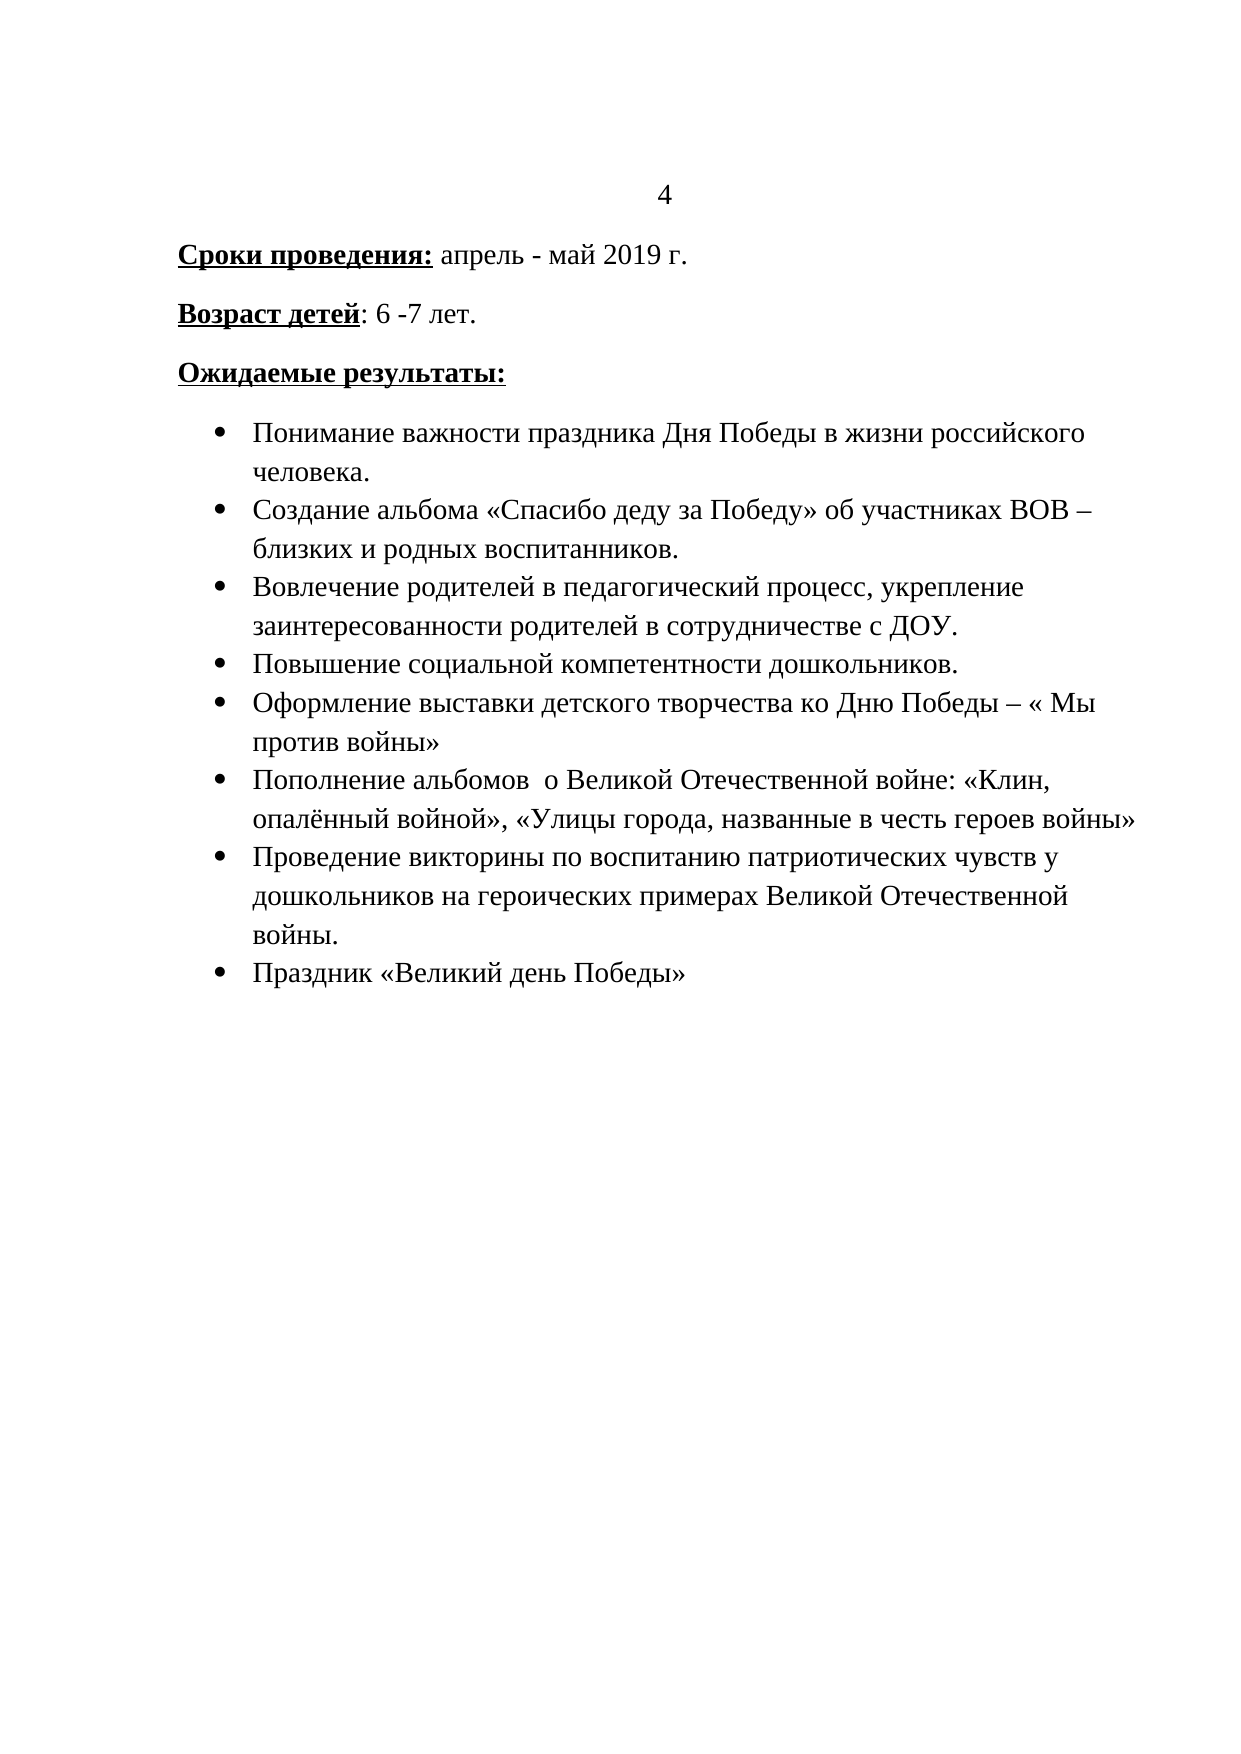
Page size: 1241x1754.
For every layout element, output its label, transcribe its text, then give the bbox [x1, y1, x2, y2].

list Вовлечение родителей в педагогический процесс, укрепление заинтересованности родителей в сотрудничестве с ДОУ. [215, 569, 1152, 642]
list Праздник «Великий день Победы» [215, 955, 1152, 989]
list Понимание важности праздника Дня Победы в жизни российского человека. [215, 415, 1152, 487]
text 4 [177, 177, 1152, 211]
list Проведение викторины по воспитанию патриотических чувств у дошкольников на героических примерах Великой Отечественной войны. [215, 839, 1152, 950]
text Сроки проведения: апрель - май 2019 г. [177, 237, 1152, 270]
list Пополнение альбомов о Великой Отечественной войне: «Клин, опалённый войной», «Улицы города, названные в честь героев войны» [215, 762, 1152, 834]
text Возраст детей: 6 -7 лет. [177, 296, 1152, 330]
list Оформление выставки детского творчества ко Дню Победы – « Мы против войны» [215, 685, 1152, 757]
list Создание альбома «Спасибо деду за Победу» об участниках ВОВ – близких и родных воспитанников. [215, 492, 1152, 564]
text Ожидаемые результаты: [177, 356, 1152, 389]
list Повышение социальной компетентности дошкольников. [215, 647, 1152, 680]
